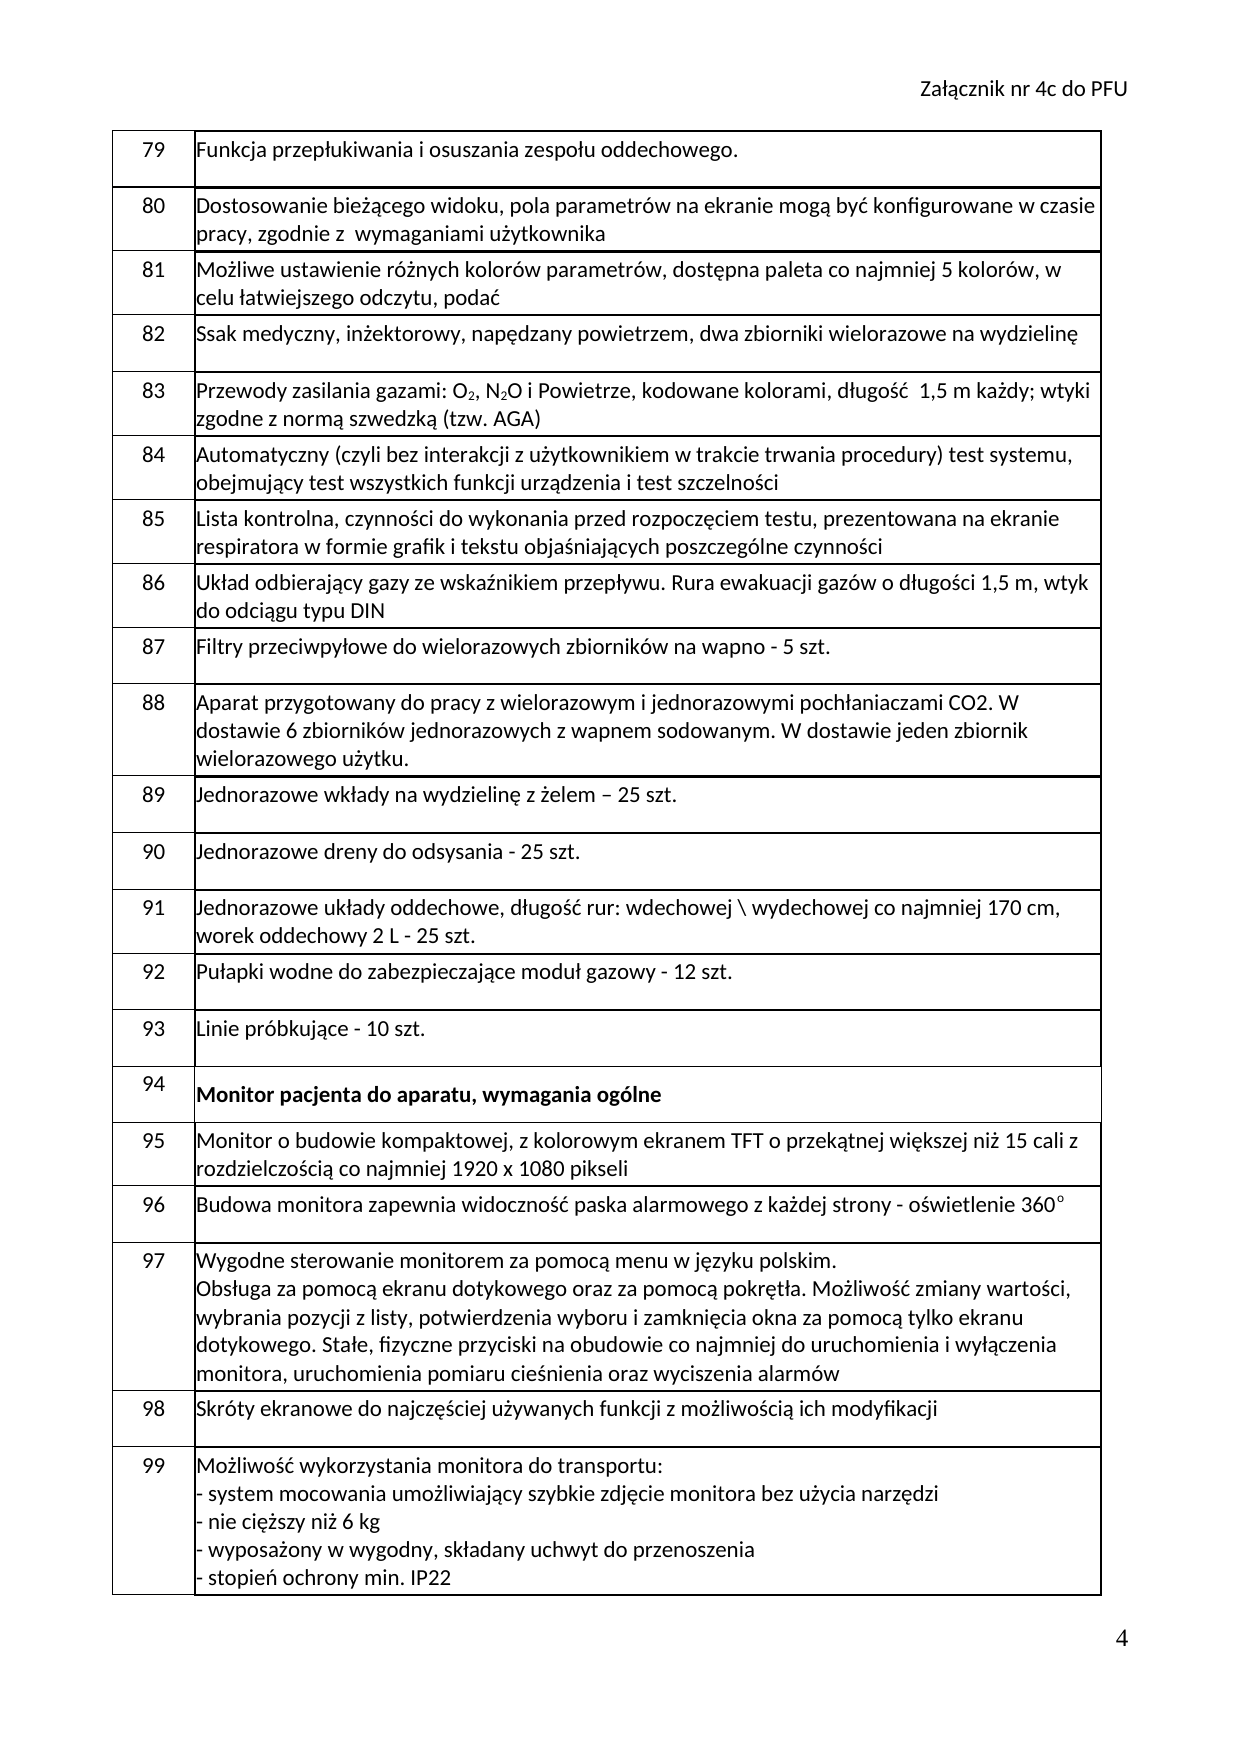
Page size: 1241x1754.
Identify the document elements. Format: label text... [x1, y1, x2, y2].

table_cell 82 [113, 315, 194, 371]
table_cell Przewody zasilania gazami: O2, N2O i Powietrze, kodowane kolorami, długość 1,5 m każdy; wtyki zgodne z normą szwedzką (tzw. AGA) [196, 373, 1100, 435]
table_cell 81 [113, 251, 194, 314]
table_cell Wygodne sterowanie monitorem za pomocą menu w języku polskim. Obsługa za pomocą ekranu dotykowego oraz za pomocą pokrętła. Możliwość zmiany wartości, wybrania pozycji z listy, potwierdzenia wyboru i zamknięcia okna za pomocą tylko ekranu dotykowego. Stałe, fizyczne przyciski na obudowie co najmniej do uruchomienia i wyłączenia monitora, uruchomienia pomiaru cieśnienia oraz wyciszenia alarmów [196, 1244, 1100, 1389]
table_cell 99 [113, 1447, 194, 1594]
table_cell 92 [113, 954, 194, 1009]
table_cell Filtry przeciwpyłowe do wielorazowych zbiorników na wapno - 5 szt. [196, 629, 1100, 683]
table_cell Jednorazowe układy oddechowe, długość rur: wdechowej \ wydechowej co najmniej 170 cm, worek oddechowy 2 L - 25 szt. [196, 891, 1100, 952]
table_cell Ssak medyczny, inżektorowy, napędzany powietrzem, dwa zbiorniki wielorazowe na wydzielinę [196, 316, 1100, 371]
table_cell Monitor pacjenta do aparatu, wymagania ogólne [195, 1067, 1101, 1122]
table_cell Skróty ekranowe do najczęściej używanych funkcji z możliwością ich modyfikacji [196, 1392, 1100, 1446]
table_cell 91 [113, 890, 194, 952]
table_cell 83 [113, 372, 194, 435]
table_cell 88 [113, 684, 194, 775]
table_cell 93 [113, 1010, 194, 1066]
table_cell 87 [113, 628, 194, 683]
table_cell Linie próbkujące - 10 szt. [196, 1011, 1100, 1066]
table_cell Lista kontrolna, czynności do wykonania przed rozpoczęciem testu, prezentowana na ekranie respiratora w formie grafik i tekstu objaśniających poszczególne czynności [196, 501, 1100, 563]
table_cell 98 [113, 1391, 194, 1446]
table_cell 97 [113, 1243, 194, 1389]
table_cell Pułapki wodne do zabezpieczające moduł gazowy - 12 szt. [196, 955, 1100, 1009]
table_cell Możliwe ustawienie różnych kolorów parametrów, dostępna paleta co najmniej 5 kolorów, w celu łatwiejszego odczytu, podać [196, 253, 1100, 314]
table_cell 94 [113, 1067, 194, 1122]
table_cell Jednorazowe wkłady na wydzielinę z żelem – 25 szt. [196, 778, 1100, 832]
table_cell 96 [113, 1186, 194, 1242]
table_cell Funkcja przepłukiwania i osuszania zespołu oddechowego. [196, 132, 1100, 186]
table_cell Monitor o budowie kompaktowej, z kolorowym ekranem TFT o przekątnej większej niż 15 cali z rozdzielczością co najmniej 1920 x 1080 pikseli [196, 1123, 1100, 1185]
table_cell 85 [113, 500, 194, 563]
table_cell 95 [113, 1123, 194, 1185]
table_cell Automatyczny (czyli bez interakcji z użytkownikiem w trakcie trwania procedury) test systemu, obejmujący test wszystkich funkcji urządzenia i test szczelności [196, 437, 1100, 499]
table_cell Możliwość wykorzystania monitora do transportu: - system mocowania umożliwiający szybkie zdjęcie monitora bez użycia narzędzi - nie cięższy niż 6 kg - wyposażony w wygodny, składany uchwyt do przenoszenia - stopień ochrony min. IP22 [196, 1448, 1100, 1594]
table_cell Układ odbierający gazy ze wskaźnikiem przepływu. Rura ewakuacji gazów o długości 1,5 m, wtyk do odciągu typu DIN [196, 565, 1100, 627]
table_cell 84 [113, 436, 194, 499]
table_cell 90 [113, 833, 194, 888]
table_cell 89 [113, 776, 194, 832]
table_cell 86 [113, 564, 194, 627]
table_cell Dostosowanie bieżącego widoku, pola parametrów na ekranie mogą być konfigurowane w czasie pracy, zgodnie z wymaganiami użytkownika [196, 189, 1100, 250]
table_cell Budowa monitora zapewnia widoczność paska alarmowego z każdej strony - oświetlenie 360o [196, 1187, 1100, 1242]
table_cell Jednorazowe dreny do odsysania - 25 szt. [196, 834, 1100, 888]
table_cell 79 [113, 131, 194, 186]
table_cell 80 [113, 188, 194, 250]
table_cell Aparat przygotowany do pracy z wielorazowym i jednorazowymi pochłaniaczami CO2. W dostawie 6 zbiorników jednorazowych z wapnem sodowanym. W dostawie jeden zbiornik wielorazowego użytku. [196, 685, 1100, 775]
